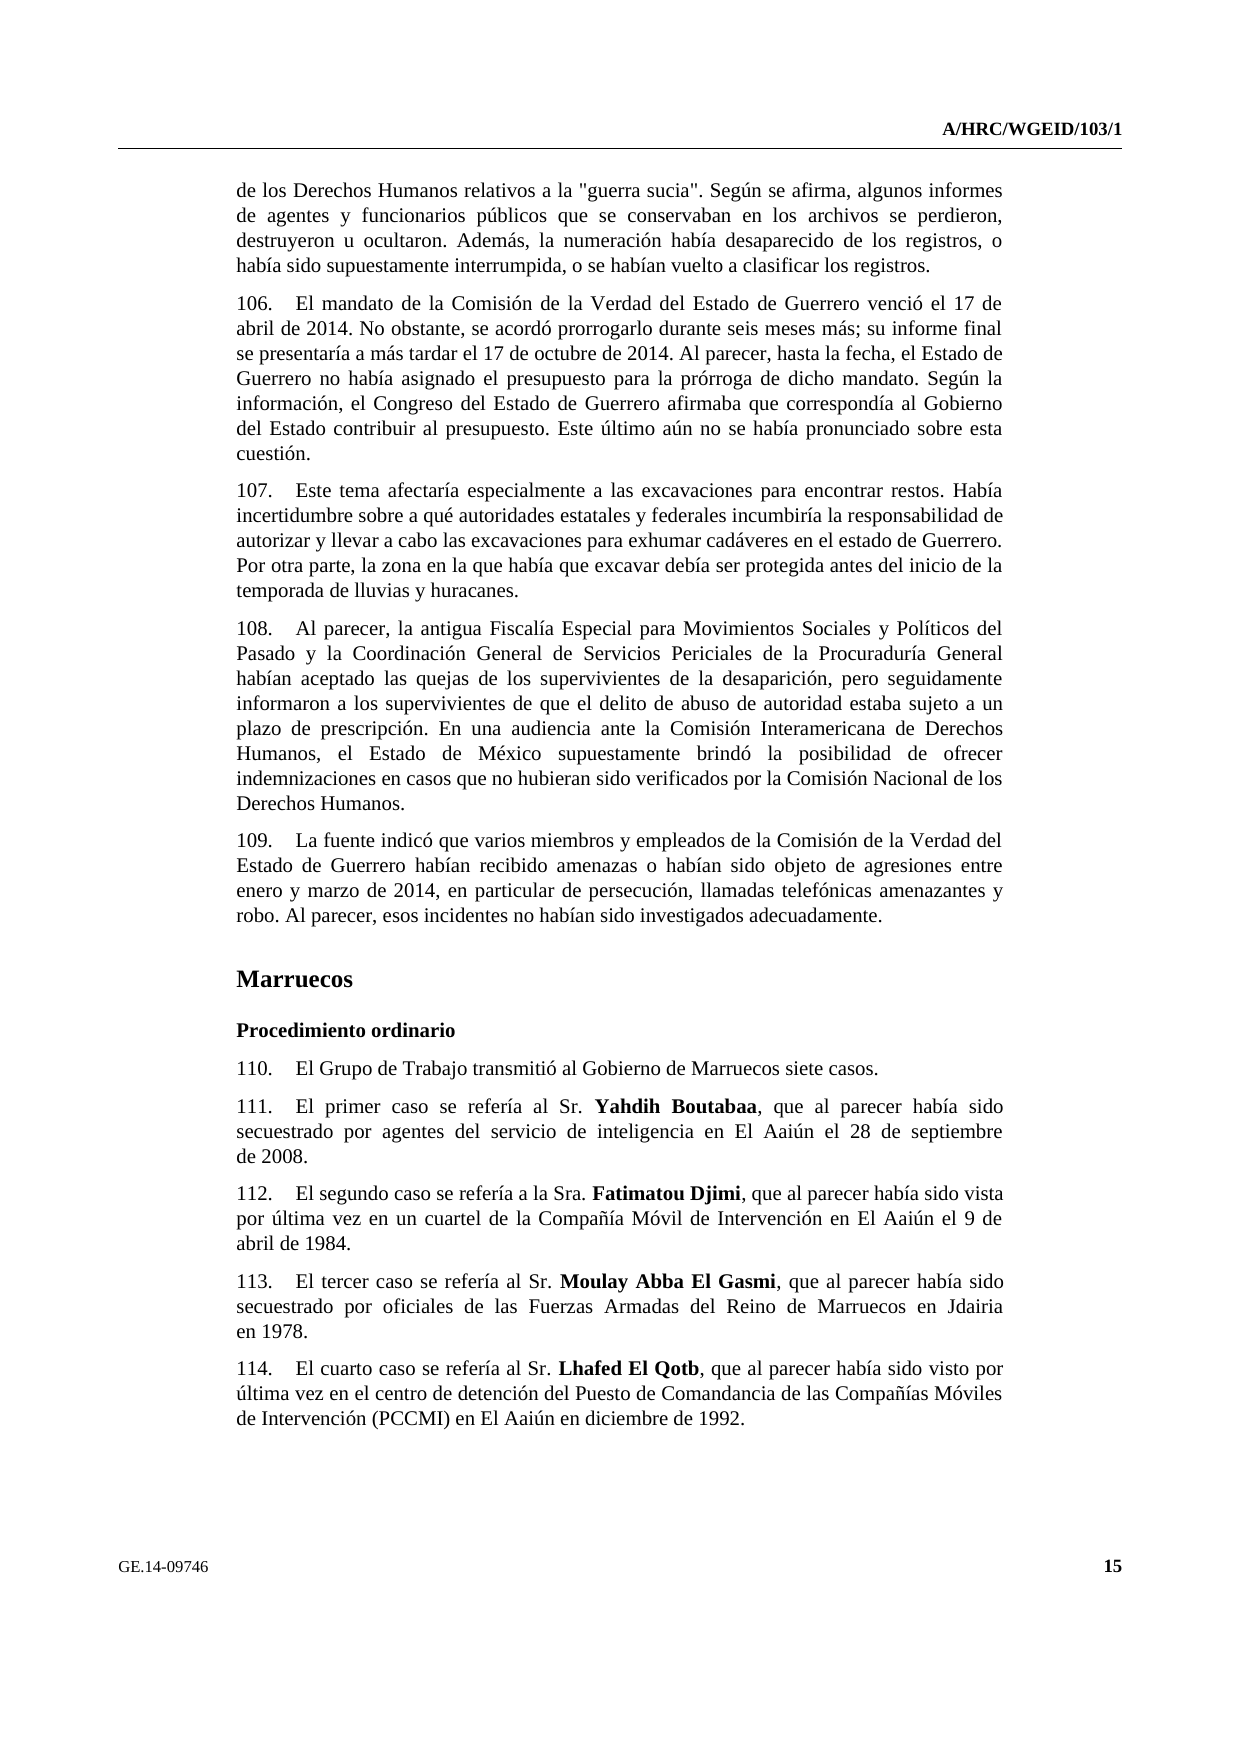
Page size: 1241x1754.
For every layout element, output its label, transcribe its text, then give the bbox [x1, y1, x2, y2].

text 114. El cuarto caso se refería al Sr. Lhafed El Qotb, que al parecer había sido visto por última vez en el centro de detención del Puesto de Comandancia de las Compañías Móviles de Intervención (PCCMI) en El Aaiún en diciembre de 1992. [236, 1355, 1004, 1430]
text 111. El primer caso se refería al Sr. Yahdih Boutabaa, que al parecer había sido secuestrado por agentes del servicio de inteligencia en El Aaiún el 28 de septiembre de 2008. [236, 1093, 1004, 1168]
text 106. El mandato de la Comisión de la Verdad del Estado de Guerrero venció el 17 de abril de 2014. No obstante, se acordó prorrogarlo durante seis meses más; su informe final se presentaría a más tardar el 17 de octubre de 2014. Al parecer, hasta la fecha, el Estado de Guerrero no había asignado el presupuesto para la prórroga de dicho mandato. Según la información, el Congreso del Estado de Guerrero afirmaba que correspondía al Gobierno del Estado contribuir al presupuesto. Este último aún no se había pronunciado sobre esta cuestión. [236, 290, 1004, 465]
text 112. El segundo caso se refería a la Sra. Fatimatou Djimi, que al parecer había sido vista por última vez en un cuartel de la Compañía Móvil de Intervención en El Aaiún el 9 de abril de 1984. [236, 1180, 1004, 1255]
text 113. El tercer caso se refería al Sr. Moulay Abba El Gasmi, que al parecer había sido secuestrado por oficiales de las Fuerzas Armadas del Reino de Marruecos en Jdairia en 1978. [236, 1268, 1004, 1343]
text Marruecos [118, 965, 1004, 993]
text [236, 177, 1004, 277]
text Procedimiento ordinario [118, 1018, 1004, 1043]
text 110. El Grupo de Trabajo transmitió al Gobierno de Marruecos siete casos. [236, 1055, 1004, 1080]
text 108. Al parecer, la antigua Fiscalía Especial para Movimientos Sociales y Políticos del Pasado y la Coordinación General de Servicios Periciales de la Procuraduría General habían aceptado las quejas de los supervivientes de la desaparición, pero seguidamente informaron a los supervivientes de que el delito de abuso de autoridad estaba sujeto a un plazo de prescripción. En una audiencia ante la Comisión Interamericana de Derechos Humanos, el Estado de México supuestamente brindó la posibilidad de ofrecer indemnizaciones en casos que no hubieran sido verificados por la Comisión Nacional de los Derechos Humanos. [236, 615, 1004, 815]
text 109. La fuente indicó que varios miembros y empleados de la Comisión de la Verdad del Estado de Guerrero habían recibido amenazas o habían sido objeto de agresiones entre enero y marzo de 2014, en particular de persecución, llamadas telefónicas amenazantes y robo. Al parecer, esos incidentes no habían sido investigados adecuadamente. [236, 827, 1004, 927]
text 107. Este tema afectaría especialmente a las excavaciones para encontrar restos. Había incertidumbre sobre a qué autoridades estatales y federales incumbiría la responsabilidad de autorizar y llevar a cabo las excavaciones para exhumar cadáveres en el estado de Guerrero. Por otra parte, la zona en la que había que excavar debía ser protegida antes del inicio de la temporada de lluvias y huracanes. [236, 477, 1004, 602]
